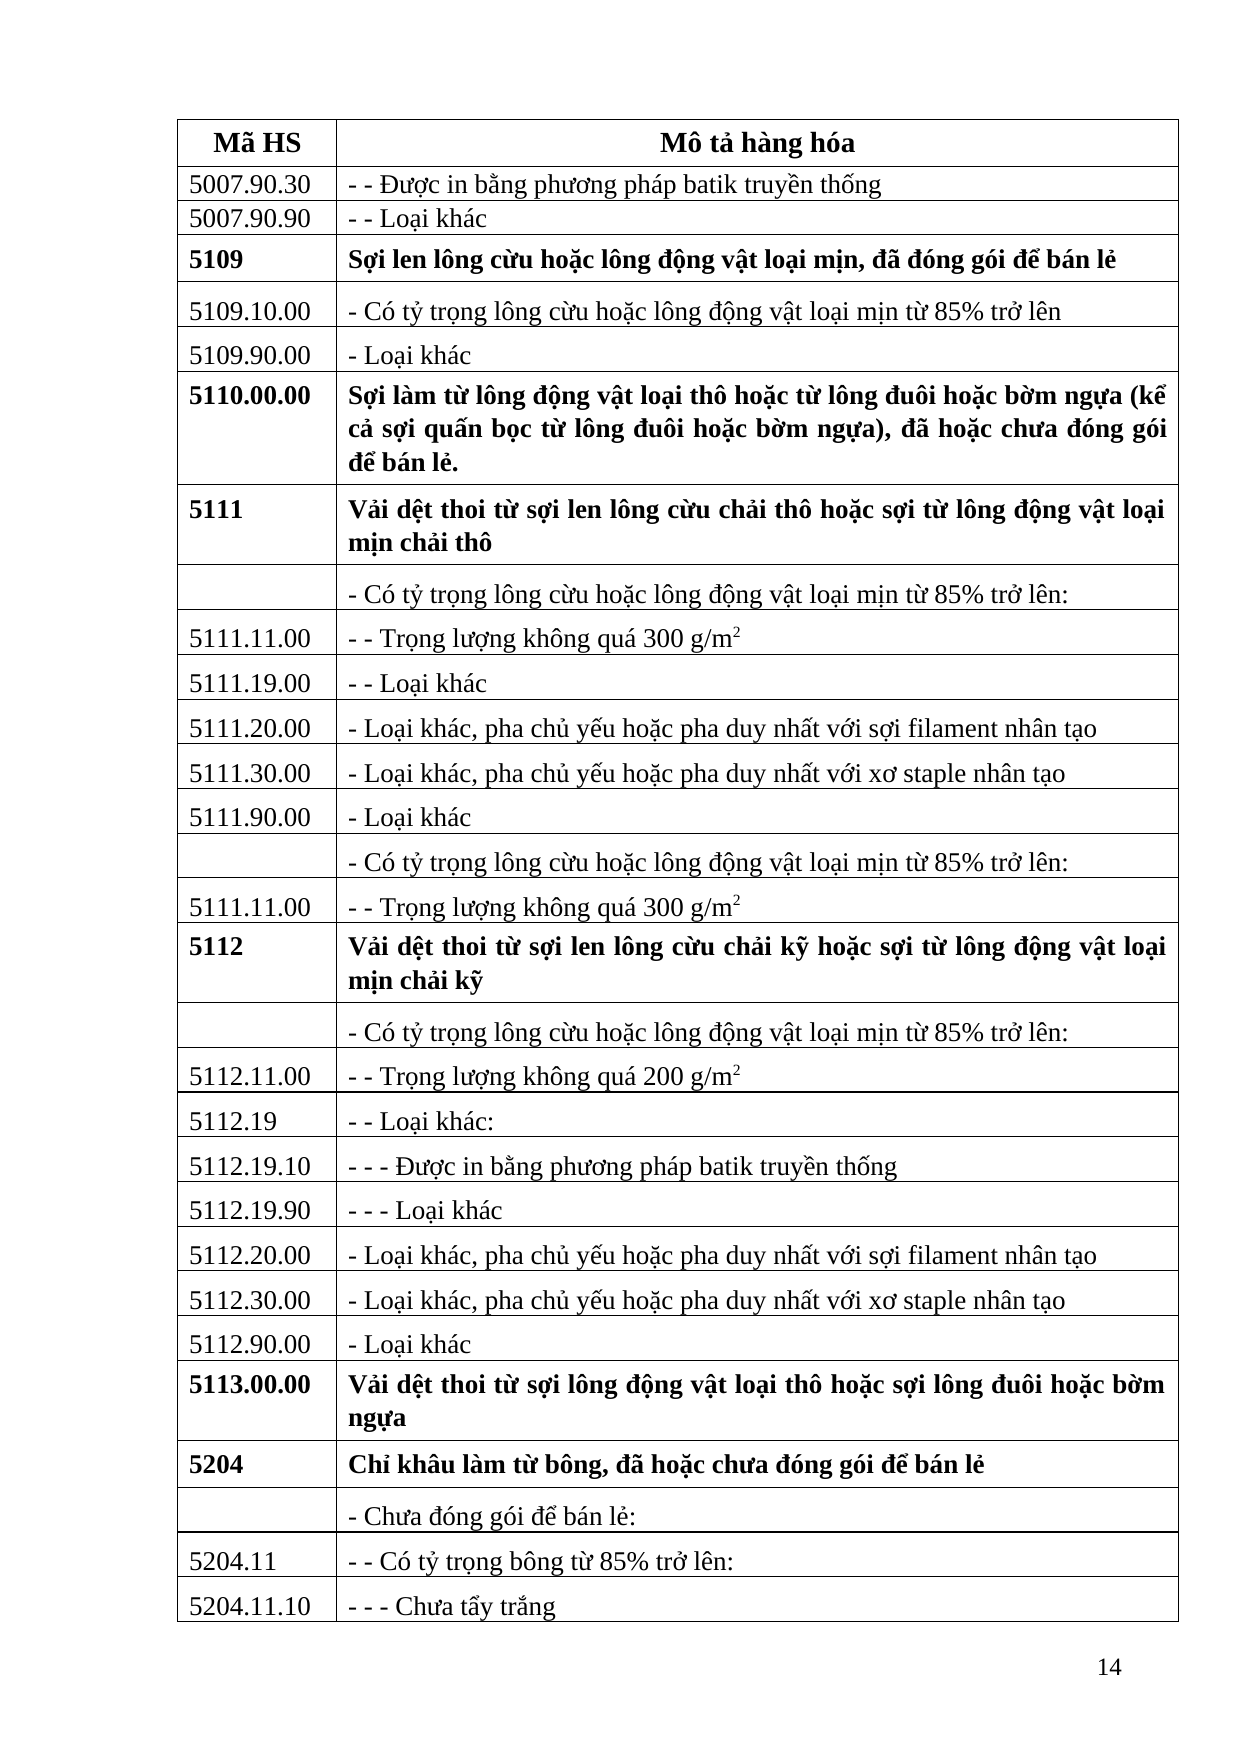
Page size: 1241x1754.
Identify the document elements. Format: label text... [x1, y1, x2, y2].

table_cell - Loại khác [337, 1316, 1178, 1359]
table_cell Sợi làm từ lông động vật loại thô hoặc từ lông đuôi hoặc bờm ngựa (kể cả sợi quấn bọc từ lông đuôi hoặc bờm ngựa), đã hoặc chưa đóng gói để bán lẻ. [337, 372, 1178, 484]
table_cell 5204.11.10 [178, 1577, 336, 1621]
table_cell Vải dệt thoi từ sợi len lông cừu chải kỹ hoặc sợi từ lông động vật loại mịn chải kỹ [337, 923, 1178, 1002]
table_cell 5111.30.00 [178, 744, 336, 788]
table_cell - - - Loại khác [337, 1182, 1178, 1226]
table_cell [178, 1003, 336, 1047]
table_cell - Loại khác, pha chủ yếu hoặc pha duy nhất với sợi filament nhân tạo [337, 700, 1178, 743]
table_cell - Có tỷ trọng lông cừu hoặc lông động vật loại mịn từ 85% trở lên: [337, 834, 1178, 877]
table_cell - Loại khác [337, 789, 1178, 832]
table_cell [178, 565, 336, 609]
table_cell 5112.30.00 [178, 1271, 336, 1315]
table_cell - - - Được in bằng phương pháp batik truyền thống [337, 1137, 1178, 1181]
table_cell [178, 1488, 336, 1531]
table_cell - - Trọng lượng không quá 300 g/m2 [337, 610, 1178, 654]
table_cell 5112.90.00 [178, 1316, 336, 1359]
table_cell - Loại khác, pha chủ yếu hoặc pha duy nhất với xơ staple nhân tạo [337, 744, 1178, 788]
table_cell 5007.90.90 [178, 201, 336, 234]
table_cell 5112.20.00 [178, 1227, 336, 1270]
table_cell 5111.11.00 [178, 610, 336, 654]
table_cell 5111.90.00 [178, 789, 336, 832]
table_cell - Loại khác, pha chủ yếu hoặc pha duy nhất với sợi filament nhân tạo [337, 1227, 1178, 1270]
table_cell [178, 834, 336, 877]
table_cell - - Loại khác [337, 655, 1178, 698]
table_cell 5111 [178, 485, 336, 564]
table_cell - - - Chưa tẩy trắng [337, 1577, 1178, 1621]
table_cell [337, 167, 1178, 200]
table_cell - - Loại khác [337, 201, 1178, 234]
table_cell 5204 [178, 1441, 336, 1487]
table_cell 5109.10.00 [178, 282, 336, 326]
table_header Mô tả hàng hóa [337, 120, 1178, 166]
table_cell 5111.11.00 [178, 878, 336, 922]
table_cell - - Trọng lượng không quá 200 g/m2 [337, 1048, 1178, 1091]
table_cell 5112.11.00 [178, 1048, 336, 1091]
table_cell - - Trọng lượng không quá 300 g/m2 [337, 878, 1178, 922]
table_cell Vải dệt thoi từ sợi lông động vật loại thô hoặc sợi lông đuôi hoặc bờm ngựa [337, 1361, 1178, 1440]
table_cell 5204.11 [178, 1533, 336, 1576]
table_cell 5112 [178, 923, 336, 1002]
table_cell - Loại khác, pha chủ yếu hoặc pha duy nhất với xơ staple nhân tạo [337, 1271, 1178, 1315]
table_cell - Có tỷ trọng lông cừu hoặc lông động vật loại mịn từ 85% trở lên: [337, 1003, 1178, 1047]
table_cell 5112.19 [178, 1093, 336, 1136]
table_cell Vải dệt thoi từ sợi len lông cừu chải thô hoặc sợi từ lông động vật loại mịn chải thô [337, 485, 1178, 564]
table_cell - - Loại khác: [337, 1093, 1178, 1136]
table_cell Chỉ khâu làm từ bông, đã hoặc chưa đóng gói để bán lẻ [337, 1441, 1178, 1487]
table_cell 5112.19.10 [178, 1137, 336, 1181]
table_cell 5109 [178, 235, 336, 281]
table_cell 5110.00.00 [178, 372, 336, 484]
table_cell - Loại khác [337, 327, 1178, 371]
table_cell - Có tỷ trọng lông cừu hoặc lông động vật loại mịn từ 85% trở lên: [337, 565, 1178, 609]
table_cell Sợi len lông cừu hoặc lông động vật loại mịn, đã đóng gói để bán lẻ [337, 235, 1178, 281]
table_cell - - Có tỷ trọng bông từ 85% trở lên: [337, 1533, 1178, 1576]
table_cell - Chưa đóng gói để bán lẻ: [337, 1488, 1178, 1531]
table_cell - Có tỷ trọng lông cừu hoặc lông động vật loại mịn từ 85% trở lên [337, 282, 1178, 326]
table_cell 5112.19.90 [178, 1182, 336, 1226]
table_cell 5007.90.30 [178, 167, 336, 200]
table_cell 5109.90.00 [178, 327, 336, 371]
table_cell 5113.00.00 [178, 1361, 336, 1440]
table_cell 5111.20.00 [178, 700, 336, 743]
table_cell 5111.19.00 [178, 655, 336, 698]
table_header Mã HS [178, 120, 336, 166]
